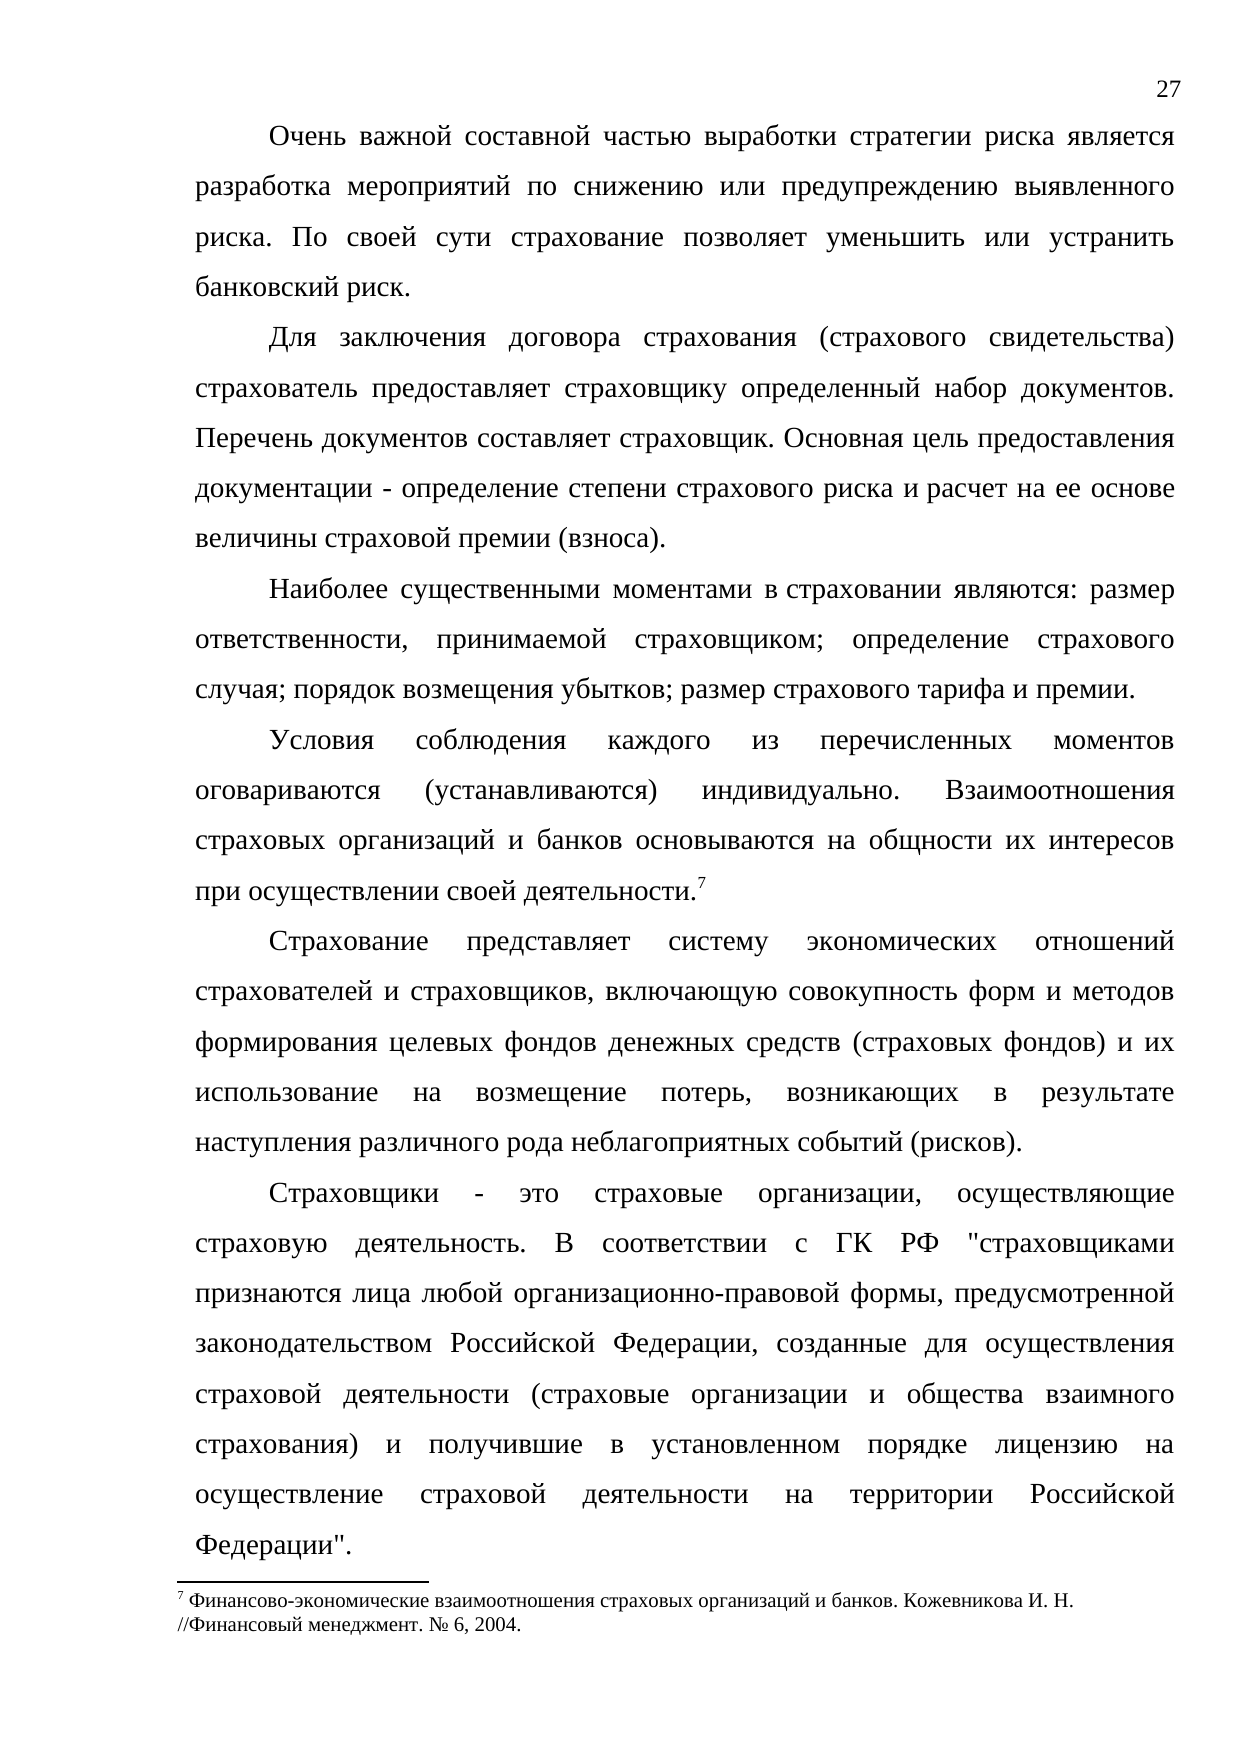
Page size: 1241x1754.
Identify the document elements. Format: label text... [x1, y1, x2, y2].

text Страхование представляет систему экономических отношений страхователей и страховщиков, включающую совокупность форм и методов формирования целевых фондов денежных средств (страховых фондов) и их использование на возмещение потерь, возникающих в результате наступления различного рода неблагоприятных событий (рисков). [195, 923, 1175, 1158]
text Наиболее существенными моментами в страховании являются: размер ответственности, принимаемой страховщиком; определение страхового случая; порядок возмещения убытков; размер страхового тарифа и премии. [195, 571, 1175, 705]
text Страховщики - это страховые организации, осуществляющие страховую деятельность. В соответствии с ГК РФ "страховщиками признаются лица любой организационно-правовой формы, предусмотренной законодательством Российской Федерации, созданные для осуществления страховой деятельности (страховые организации и общества взаимного страхования) и получившие в установленном порядке лицензию на осуществление страховой деятельности на территории Российской Федерации". [195, 1175, 1175, 1560]
text Условия соблюдения каждого из перечисленных моментов оговариваются (устанавливаются) индивидуально. Взаимоотношения страховых организаций и банков основываются на общности их интересов при осуществлении своей деятельности. [195, 722, 1175, 906]
text Для заключения договора страхования (страхового свидетельства) страхователь предоставляет страховщику определенный набор документов. Перечень документов составляет страховщик. Основная цель предоставления документации - определение степени страхового риска и расчет на ее основе величины страховой премии (взноса). [195, 319, 1175, 554]
text Очень важной составной частью выработки стратегии риска является разработка мероприятий по снижению или предупреждению выявленного риска. По своей сути страхование позволяет уменьшить или устранить банковский риск. [195, 118, 1175, 303]
